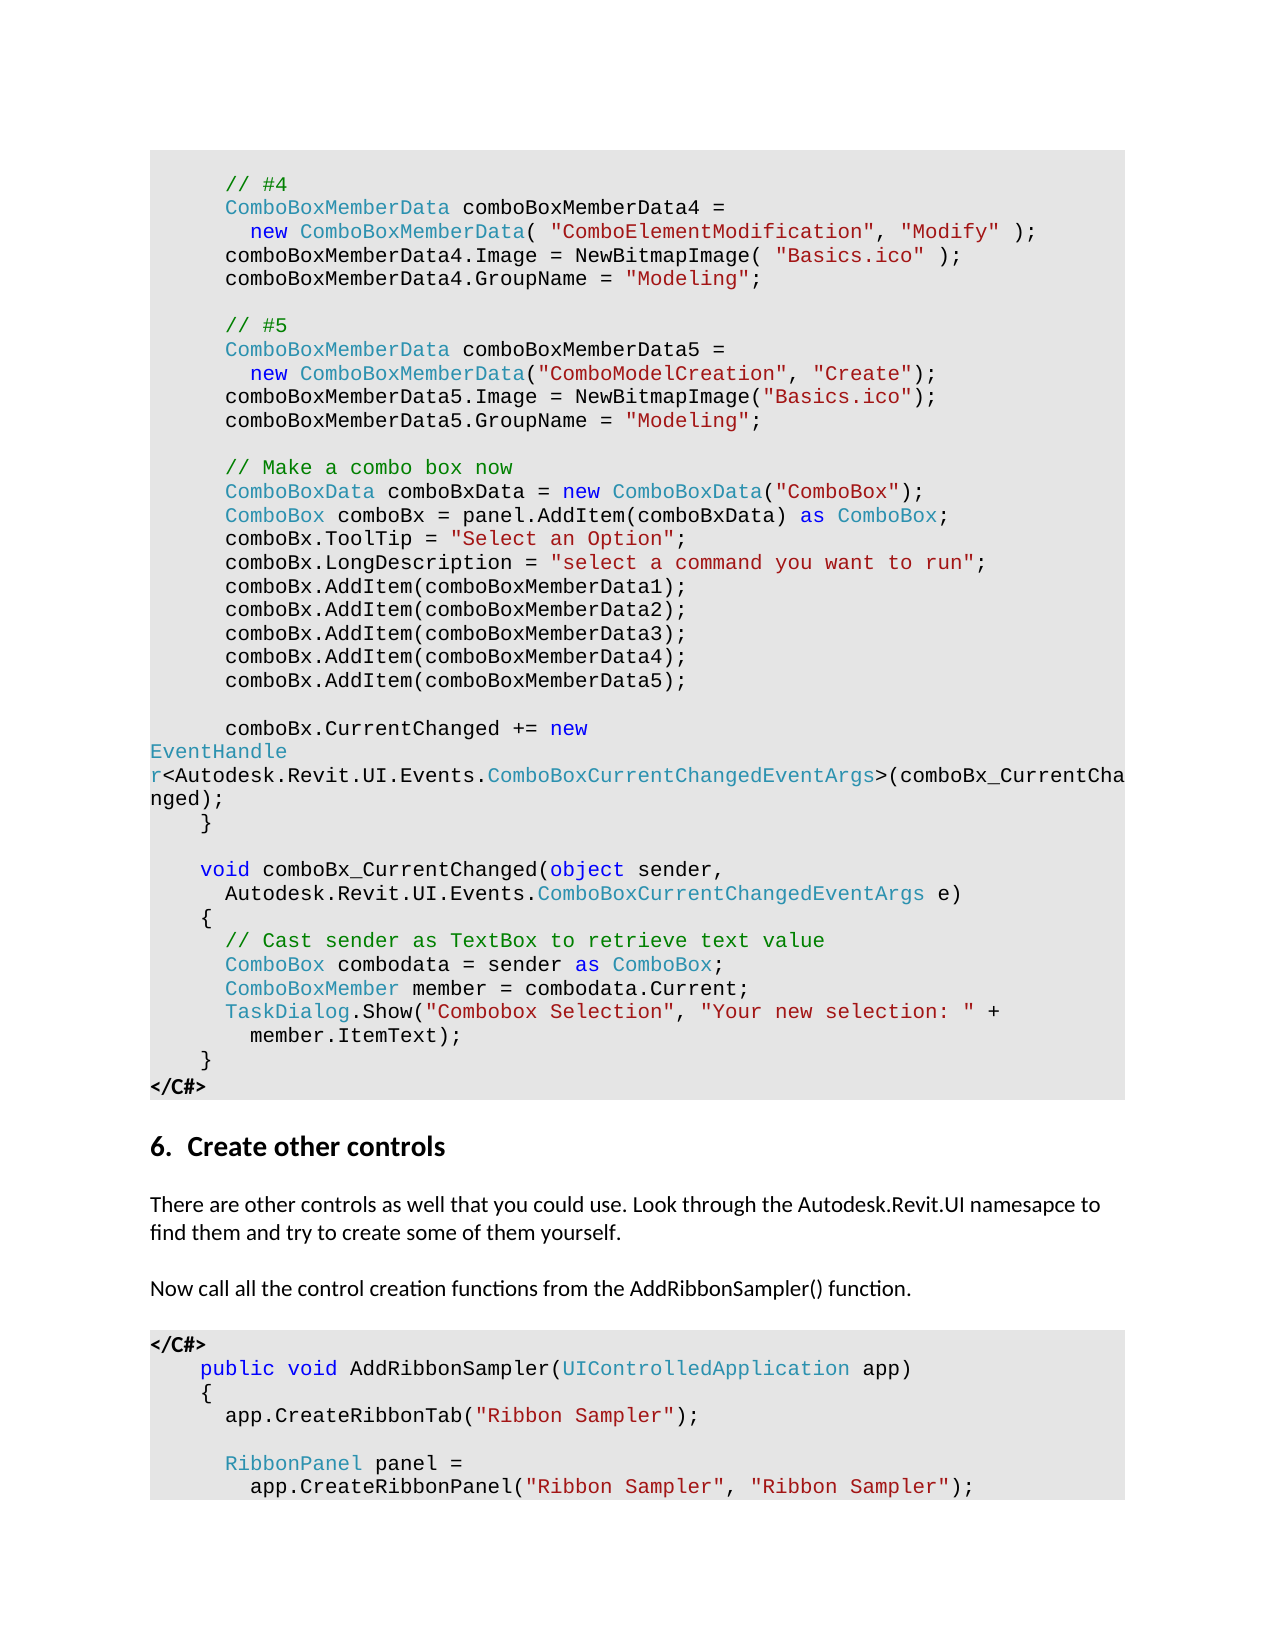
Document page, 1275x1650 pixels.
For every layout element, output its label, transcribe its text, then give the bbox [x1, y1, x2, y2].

text comboBx.AddItem(comboBoxMemberData1); [150, 576, 1125, 599]
text comboBoxMemberData5.GroupName = "Modeling"; [150, 410, 1125, 434]
text RibbonPanel panel = [150, 1453, 1125, 1476]
text app.CreateRibbonTab("Ribbon Sampler"); [150, 1405, 1125, 1429]
text comboBx.AddItem(comboBoxMemberData2); [150, 599, 1125, 623]
text </C#> [150, 1072, 1125, 1100]
text void comboBx_CurrentChanged(object sender, [150, 859, 1125, 883]
text public void AddRibbonSampler(UIControlledApplication app) [150, 1358, 1125, 1382]
text comboBx.LongDescription = "select a command you want to run"; [150, 552, 1125, 576]
text comboBx.AddItem(comboBoxMemberData4); [150, 647, 1125, 670]
text </C#> [150, 1330, 1125, 1358]
text Autodesk.Revit.UI.Events.ComboBoxCurrentChangedEventArgs e) [150, 883, 1125, 907]
text // #4 [150, 174, 1125, 197]
text // Make a combo box now [150, 457, 1125, 481]
text // Cast sender as TextBox to retrieve text value [150, 930, 1125, 954]
text // #5 [150, 316, 1125, 339]
text { [150, 907, 1125, 930]
text comboBoxMemberData5.Image = NewBitmapImage("Basics.ico"); [150, 386, 1125, 410]
text comboBoxMemberData4.Image = NewBitmapImage( "Basics.ico" ); [150, 244, 1125, 268]
text comboBoxMemberData4.GroupName = "Modeling"; [150, 268, 1125, 292]
text comboBx.ToolTip = "Select an Option"; [150, 528, 1125, 552]
text There are other controls as well that you could use. Look through the Autodesk.Revit.UI namesapce to find them and try to create some of them yourself. [150, 1190, 1125, 1246]
text member.ItemText); [150, 1025, 1125, 1048]
text ComboBoxMemberData comboBoxMemberData4 = [150, 197, 1125, 221]
text new ComboBoxMemberData( "ComboElementModification", "Modify" ); [150, 221, 1125, 244]
text } [150, 1048, 1125, 1072]
text { [150, 1382, 1125, 1405]
text ComboBoxMember member = combodata.Current; [150, 978, 1125, 1001]
text } [150, 812, 1125, 836]
text comboBx.AddItem(comboBoxMemberData3); [150, 623, 1125, 647]
text ComboBoxData comboBxData = new ComboBoxData("ComboBox"); [150, 481, 1125, 505]
text app.CreateRibbonPanel("Ribbon Sampler", "Ribbon Sampler"); [150, 1476, 1125, 1500]
list Create other controls [150, 1128, 1125, 1164]
text ComboBox combodata = sender as ComboBox; [150, 954, 1125, 978]
text comboBx.AddItem(comboBoxMemberData5); [150, 670, 1125, 694]
text ComboBoxMemberData comboBoxMemberData5 = [150, 339, 1125, 363]
text Now call all the control creation functions from the AddRibbonSampler() function. [150, 1274, 1125, 1302]
text ComboBox comboBx = panel.AddItem(comboBxData) as ComboBox; [150, 505, 1125, 528]
text TaskDialog.Show("Combobox Selection", "Your new selection: " + [150, 1001, 1125, 1025]
text new ComboBoxMemberData("ComboModelCreation", "Create"); [150, 363, 1125, 386]
text comboBx.CurrentChanged += new EventHandler<Autodesk.Revit.UI.Events.ComboBoxCurrentChangedEventArgs>(comboBx_CurrentChanged); [150, 717, 1125, 812]
